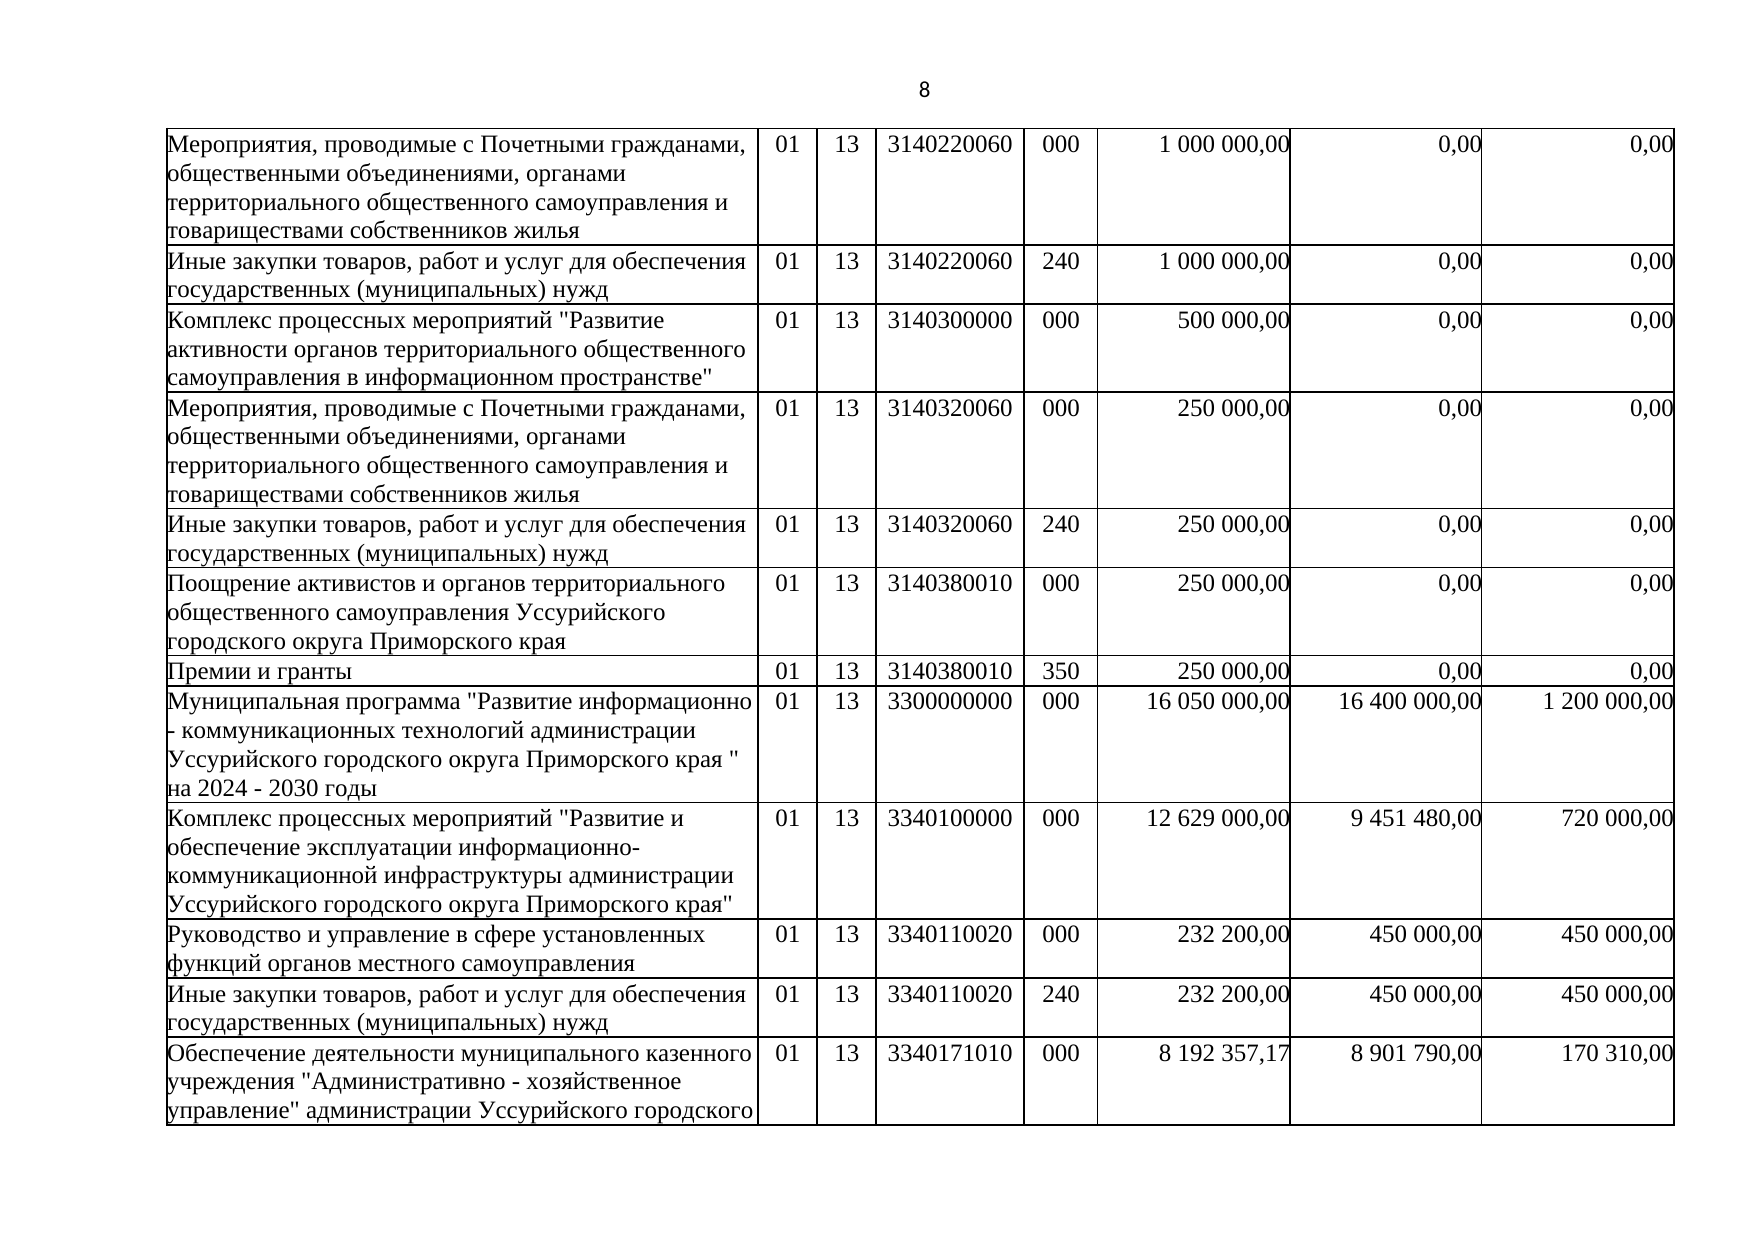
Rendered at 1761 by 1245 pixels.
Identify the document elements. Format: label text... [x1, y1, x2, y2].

table_cell 13 [818, 129, 875, 244]
table_cell 000 [1025, 920, 1097, 977]
table_cell 000 [1025, 803, 1097, 918]
table_cell 3140380010 [877, 656, 1023, 685]
table_cell 720 000,00 [1482, 803, 1673, 918]
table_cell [168, 1038, 757, 1124]
table_cell Комплекс процессных мероприятий "Развитие активности органов территориального общественного самоуправления в информационном пространстве" [168, 305, 757, 391]
table_cell 000 [1025, 568, 1097, 654]
table_cell 0,00 [1482, 129, 1673, 244]
table_cell 232 200,00 [1098, 920, 1289, 977]
table_cell 01 [759, 803, 816, 918]
table_cell Руководство и управление в сфере установленных функций органов местного самоуправления [168, 920, 757, 977]
table_cell 3140320060 [877, 509, 1023, 567]
table_cell 240 [1025, 246, 1097, 303]
table_cell 3340110020 [877, 979, 1023, 1036]
table_cell 3340100000 [877, 803, 1023, 918]
table_cell 01 [759, 979, 816, 1036]
table_cell Комплекс процессных мероприятий "Развитие и обеспечение эксплуатации информационно-коммуникационной инфраструктуры администрации Уссурийского городского округа Приморского края" [168, 803, 757, 918]
table_cell 13 [818, 656, 875, 685]
table_cell 12 629 000,00 [1098, 803, 1289, 918]
table_cell 170 310,00 [1482, 1038, 1673, 1124]
table_cell 01 [759, 656, 816, 685]
table_cell 01 [759, 129, 816, 244]
table_cell 01 [759, 393, 816, 508]
table_cell 0,00 [1482, 246, 1673, 303]
table_cell Мероприятия, проводимые с Почетными гражданами, общественными объединениями, органами территориального общественного самоуправления и товариществами собственников жилья [168, 393, 757, 508]
table_cell 250 000,00 [1098, 509, 1289, 567]
table_cell 450 000,00 [1291, 920, 1481, 977]
table_cell 250 000,00 [1098, 393, 1289, 508]
table_cell 1 200 000,00 [1482, 687, 1673, 801]
table_cell 13 [818, 393, 875, 508]
table_cell 01 [759, 568, 816, 654]
table_cell Иные закупки товаров, работ и услуг для обеспечения государственных (муниципальных) нужд [168, 509, 757, 567]
table_cell 01 [759, 246, 816, 303]
table_cell 250 000,00 [1098, 656, 1289, 685]
table_cell Премии и гранты [168, 656, 757, 685]
table_cell Мероприятия, проводимые с Почетными гражданами, общественными объединениями, органами территориального общественного самоуправления и товариществами собственников жилья [168, 129, 757, 244]
table_cell 3140220060 [877, 246, 1023, 303]
table_cell 000 [1025, 687, 1097, 801]
table_cell 8 901 790,00 [1291, 1038, 1481, 1124]
table_cell 0,00 [1482, 656, 1673, 685]
table_cell 3300000000 [877, 687, 1023, 801]
table_cell 250 000,00 [1098, 568, 1289, 654]
table_cell 13 [818, 568, 875, 654]
table_cell 01 [759, 305, 816, 391]
table_cell 450 000,00 [1482, 920, 1673, 977]
table_cell 500 000,00 [1098, 305, 1289, 391]
table_cell 3140320060 [877, 393, 1023, 508]
table_cell 0,00 [1482, 305, 1673, 391]
table_cell 01 [759, 1038, 816, 1124]
table_cell Иные закупки товаров, работ и услуг для обеспечения государственных (муниципальных) нужд [168, 246, 757, 303]
table_cell 450 000,00 [1482, 979, 1673, 1036]
table_cell 8 192 357,17 [1098, 1038, 1289, 1124]
table_cell 0,00 [1291, 509, 1481, 567]
table_cell 000 [1025, 129, 1097, 244]
table_cell 0,00 [1482, 509, 1673, 567]
table_cell 0,00 [1291, 656, 1481, 685]
table_cell Иные закупки товаров, работ и услуг для обеспечения государственных (муниципальных) нужд [168, 979, 757, 1036]
table_cell 9 451 480,00 [1291, 803, 1481, 918]
table_cell 13 [818, 803, 875, 918]
table_cell 000 [1025, 1038, 1097, 1124]
table_cell 000 [1025, 305, 1097, 391]
table_cell 0,00 [1291, 393, 1481, 508]
table_cell 1 000 000,00 [1098, 129, 1289, 244]
table_cell 1 000 000,00 [1098, 246, 1289, 303]
table_cell 350 [1025, 656, 1097, 685]
table_cell 3340171010 [877, 1038, 1023, 1124]
table_cell 3140300000 [877, 305, 1023, 391]
table_cell 13 [818, 1038, 875, 1124]
table_cell 0,00 [1291, 246, 1481, 303]
table_cell 13 [818, 246, 875, 303]
table_cell 3140380010 [877, 568, 1023, 654]
table_cell 0,00 [1482, 568, 1673, 654]
table_cell 240 [1025, 509, 1097, 567]
table_cell 01 [759, 509, 816, 567]
table_cell 16 050 000,00 [1098, 687, 1289, 801]
table_cell 0,00 [1291, 129, 1481, 244]
table_cell 13 [818, 305, 875, 391]
table_cell 01 [759, 920, 816, 977]
table_cell 0,00 [1291, 305, 1481, 391]
table_cell 01 [759, 687, 816, 801]
table_cell Муниципальная программа "Развитие информационно - коммуникационных технологий администрации Уссурийского городского округа Приморского края " на 2024 - 2030 годы [168, 687, 757, 801]
table_cell 13 [818, 509, 875, 567]
table_cell 0,00 [1291, 568, 1481, 654]
table_cell 13 [818, 920, 875, 977]
table_cell 0,00 [1482, 393, 1673, 508]
table_cell 450 000,00 [1291, 979, 1481, 1036]
table_cell 000 [1025, 393, 1097, 508]
table_cell 3340110020 [877, 920, 1023, 977]
table_cell 240 [1025, 979, 1097, 1036]
table_cell Поощрение активистов и органов территориального общественного самоуправления Уссурийского городского округа Приморского края [168, 568, 757, 654]
table_cell 13 [818, 687, 875, 801]
table_cell 3140220060 [877, 129, 1023, 244]
table_cell 16 400 000,00 [1291, 687, 1481, 801]
table_cell 232 200,00 [1098, 979, 1289, 1036]
table_cell 13 [818, 979, 875, 1036]
